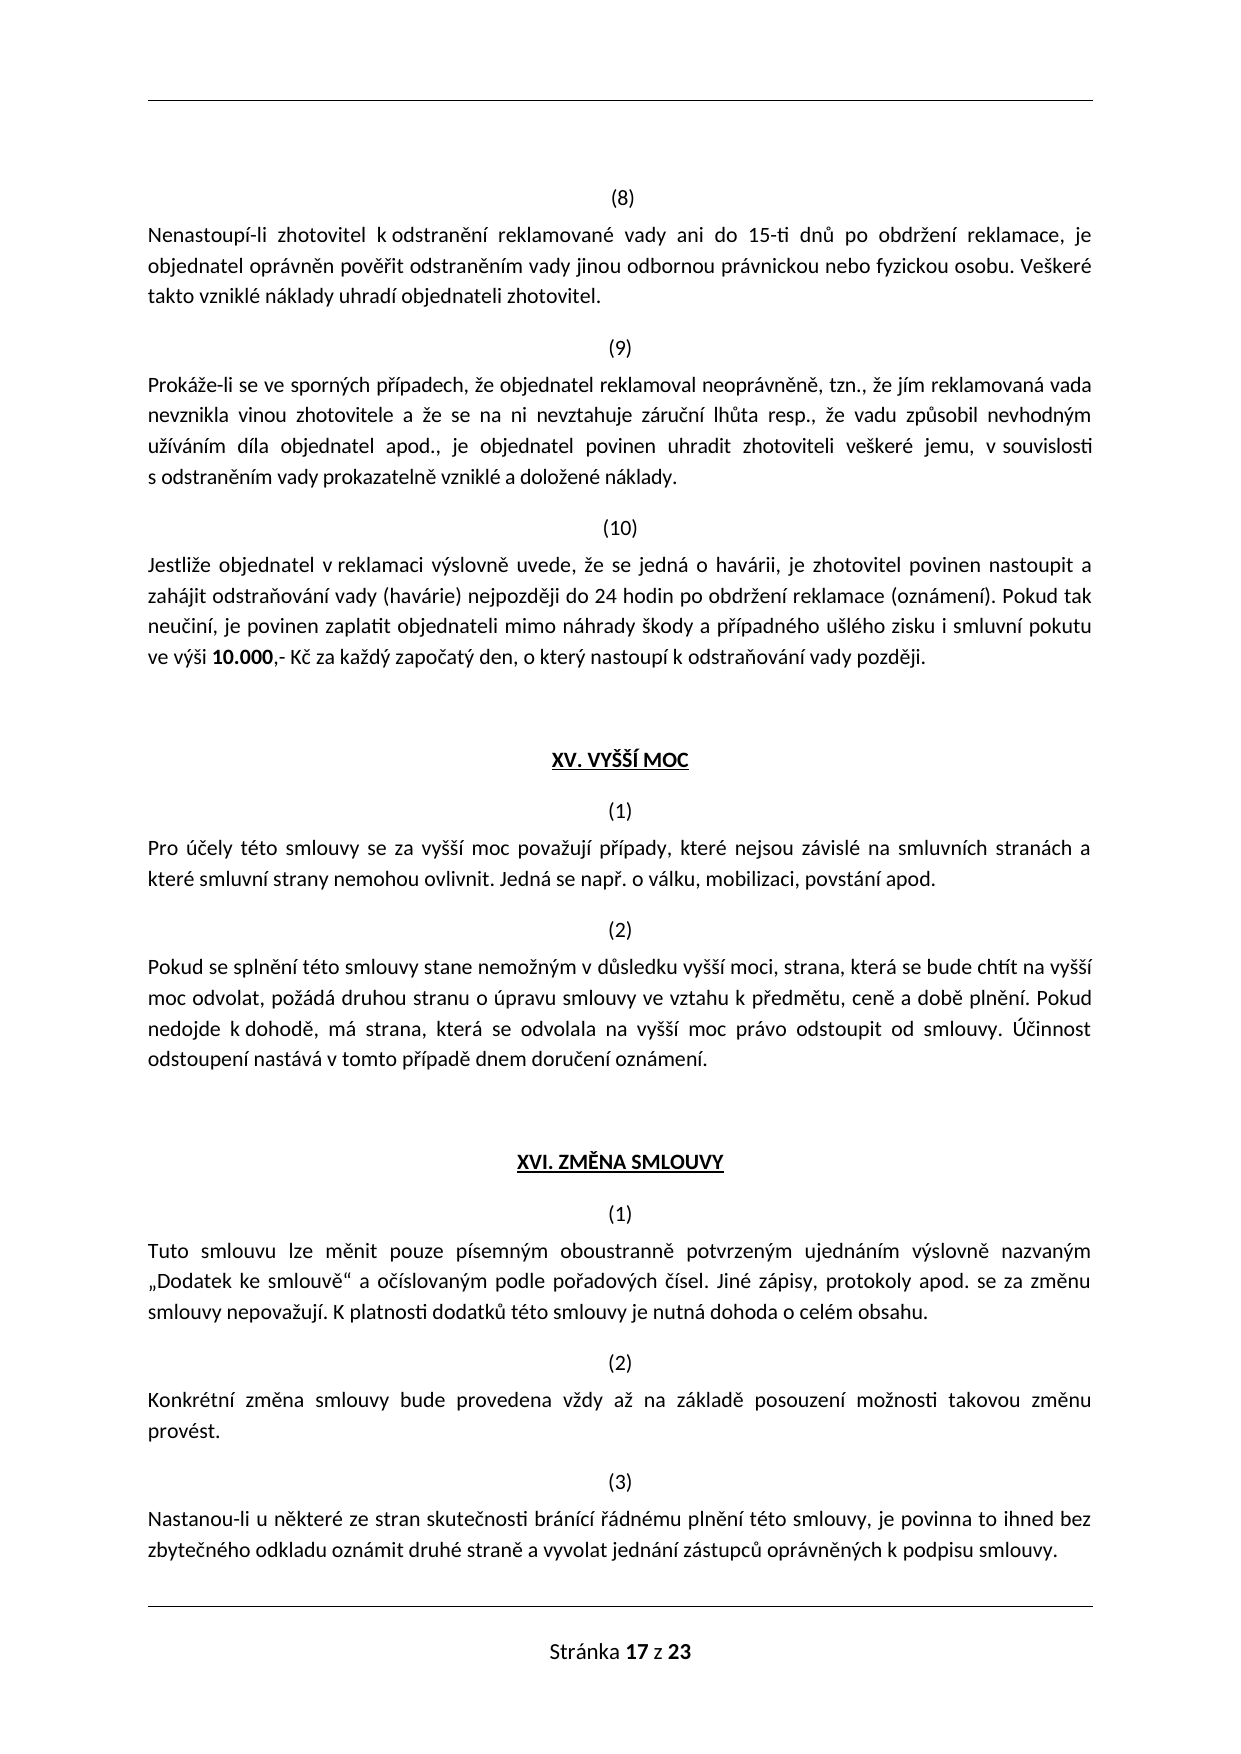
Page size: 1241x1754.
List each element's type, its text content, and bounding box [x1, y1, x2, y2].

text (1) [148, 1200, 1093, 1227]
text (9) [148, 334, 1093, 361]
text Jestliže objednatel v reklamaci výslovně uvede, že se jedná o havárii, je zhotovitel povinen nastoupit a zahájit odstraňování vady (havárie) nejpozději do 24 hodin po obdržení reklamace (oznámení). Pokud tak neučiní, je povinen zaplatit objednateli mimo náhrady škody a případného ušlého zisku i smluvní pokutu ve výši 10.000,- Kč za každý započatý den, o který nastoupí k odstraňování vady později. [148, 551, 1093, 670]
text Konkrétní změna smlouvy bude provedena vždy až na základě posouzení možnosti takovou změnu provést. [148, 1386, 1093, 1444]
text Nenastoupí-li zhotovitel k odstranění reklamované vady ani do 15-ti dnů po obdržení reklamace, je objednatel oprávněn pověřit odstraněním vady jinou odbornou právnickou nebo fyzickou osobu. Veškeré takto vzniklé náklady uhradí objednateli zhotovitel. [148, 221, 1093, 309]
text Pokud se splnění této smlouvy stane nemožným v důsledku vyšší moci, strana, která se bude chtít na vyšší moc odvolat, požádá druhou stranu o úpravu smlouvy ve vztahu k předmětu, ceně a době plnění. Pokud nedojde k dohodě, má strana, která se odvolala na vyšší moc právo odstoupit od smlouvy. Účinnost odstoupení nastává v tomto případě dnem doručení oznámení. [148, 953, 1093, 1072]
text XV. VYŠŠÍ MOC [148, 746, 1093, 773]
text Pro účely této smlouvy se za vyšší moc považují případy, které nejsou závislé na smluvních stranách a které smluvní strany nemohou ovlivnit. Jedná se např. o válku, mobilizaci, povstání apod. [148, 834, 1093, 892]
text (1) [148, 798, 1093, 824]
text Prokáže-li se ve sporných případech, že objednatel reklamoval neoprávněně, tzn., že jím reklamovaná vada nevznikla vinou zhotovitele a že se na ni nevztahuje záruční lhůta resp., že vadu způsobil nevhodným užíváním díla objednatel apod., je objednatel povinen uhradit zhotoviteli veškeré jemu, v souvislosti s odstraněním vady prokazatelně vzniklé a doložené náklady. [148, 371, 1093, 489]
text (8) [148, 184, 1093, 211]
text (10) [148, 514, 1093, 541]
text XVI. ZMĚNA SMLOUVY [148, 1148, 1093, 1175]
text (3) [148, 1468, 1093, 1495]
text Nastanou-li u některé ze stran skutečnosti bránící řádnému plnění této smlouvy, je povinna to ihned bez zbytečného odkladu oznámit druhé straně a vyvolat jednání zástupců oprávněných k podpisu smlouvy. [148, 1505, 1093, 1563]
text (2) [148, 917, 1093, 943]
text Tuto smlouvu lze měnit pouze písemným oboustranně potvrzeným ujednáním výslovně nazvaným „Dodatek ke smlouvě“ a očíslovaným podle pořadových čísel. Jiné zápisy, protokoly apod. se za změnu smlouvy nepovažují. K platnosti dodatků této smlouvy je nutná dohoda o celém obsahu. [148, 1237, 1093, 1325]
text (2) [148, 1349, 1093, 1376]
